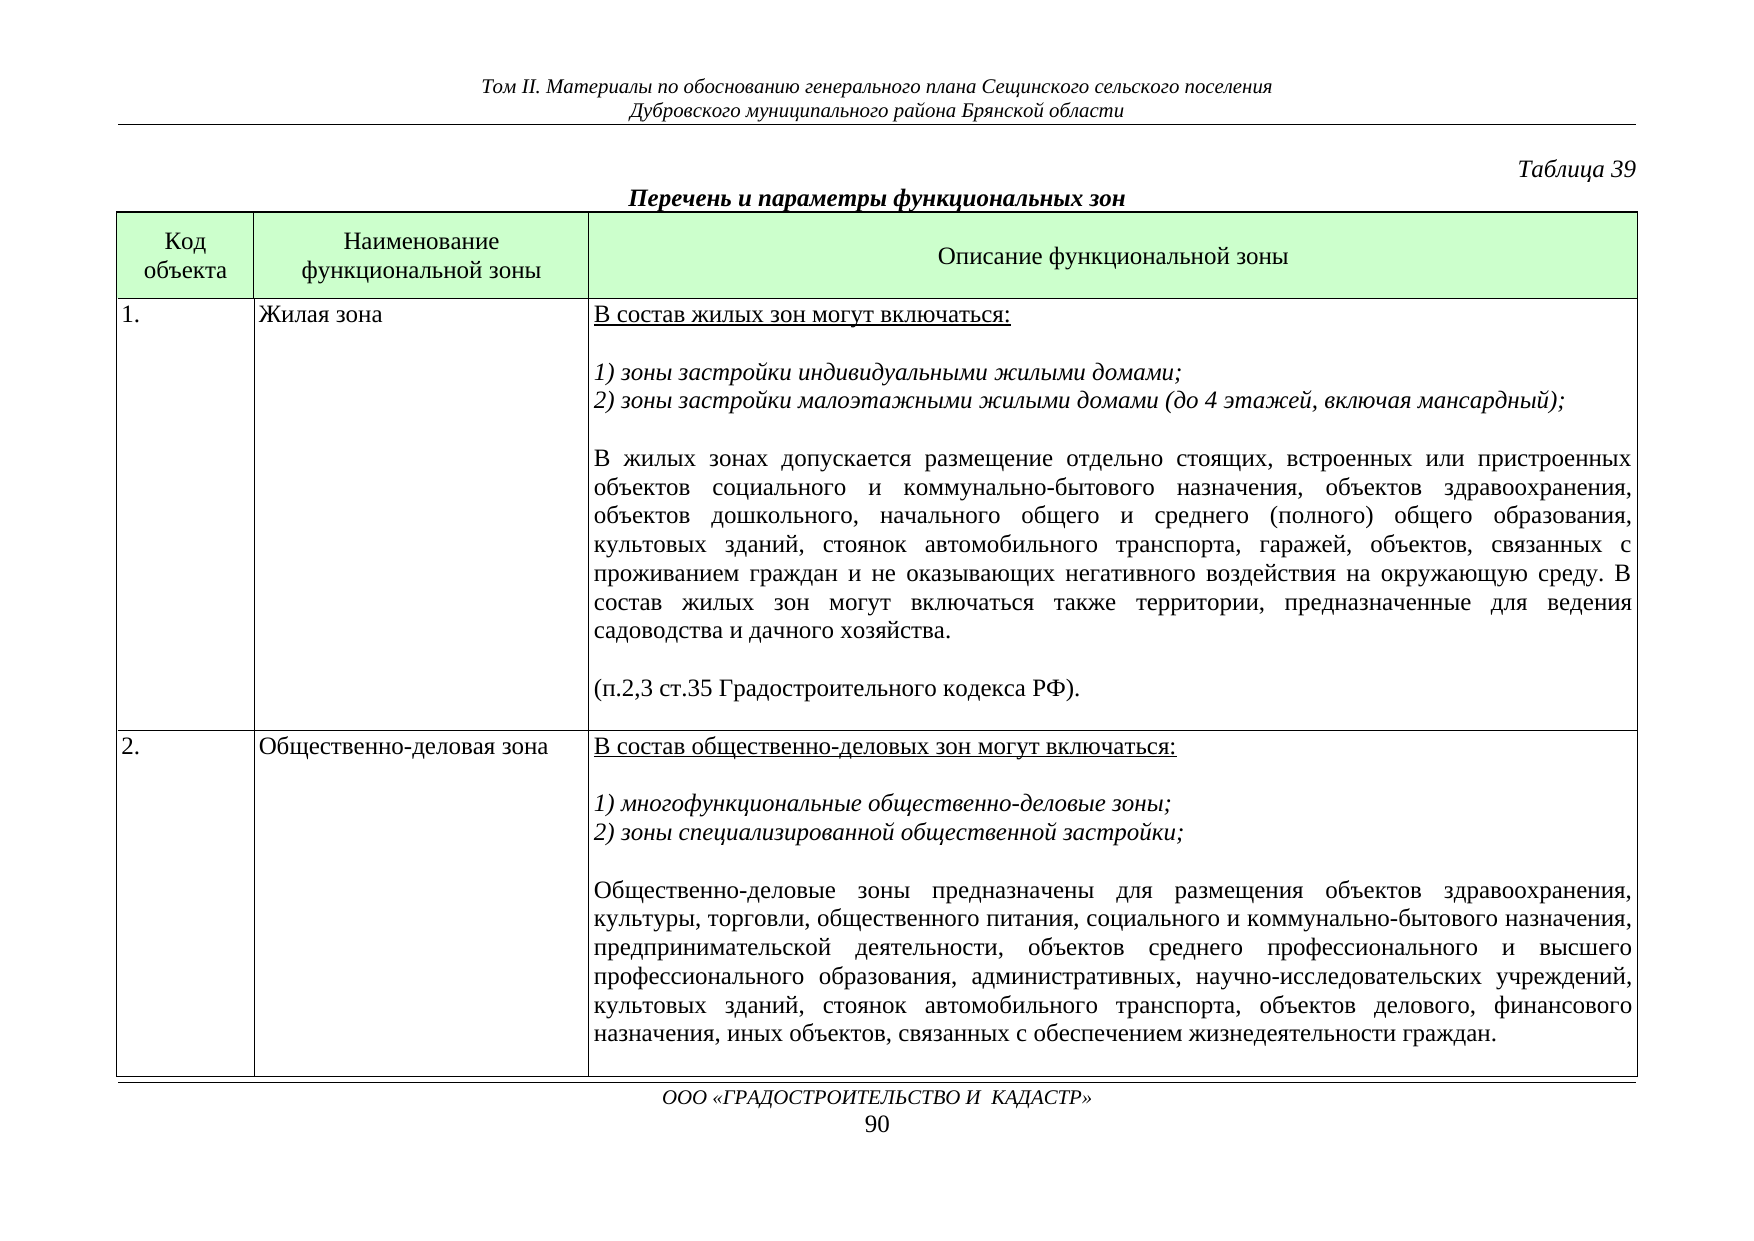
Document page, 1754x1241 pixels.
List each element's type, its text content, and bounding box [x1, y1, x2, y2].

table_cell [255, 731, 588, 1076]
text Таблица 39 [118, 154, 1636, 183]
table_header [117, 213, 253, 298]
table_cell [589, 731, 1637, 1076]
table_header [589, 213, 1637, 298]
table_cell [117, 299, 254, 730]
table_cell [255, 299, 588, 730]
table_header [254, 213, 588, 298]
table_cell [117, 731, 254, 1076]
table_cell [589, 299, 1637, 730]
text Перечень и параметры функциональных зон [118, 183, 1636, 211]
